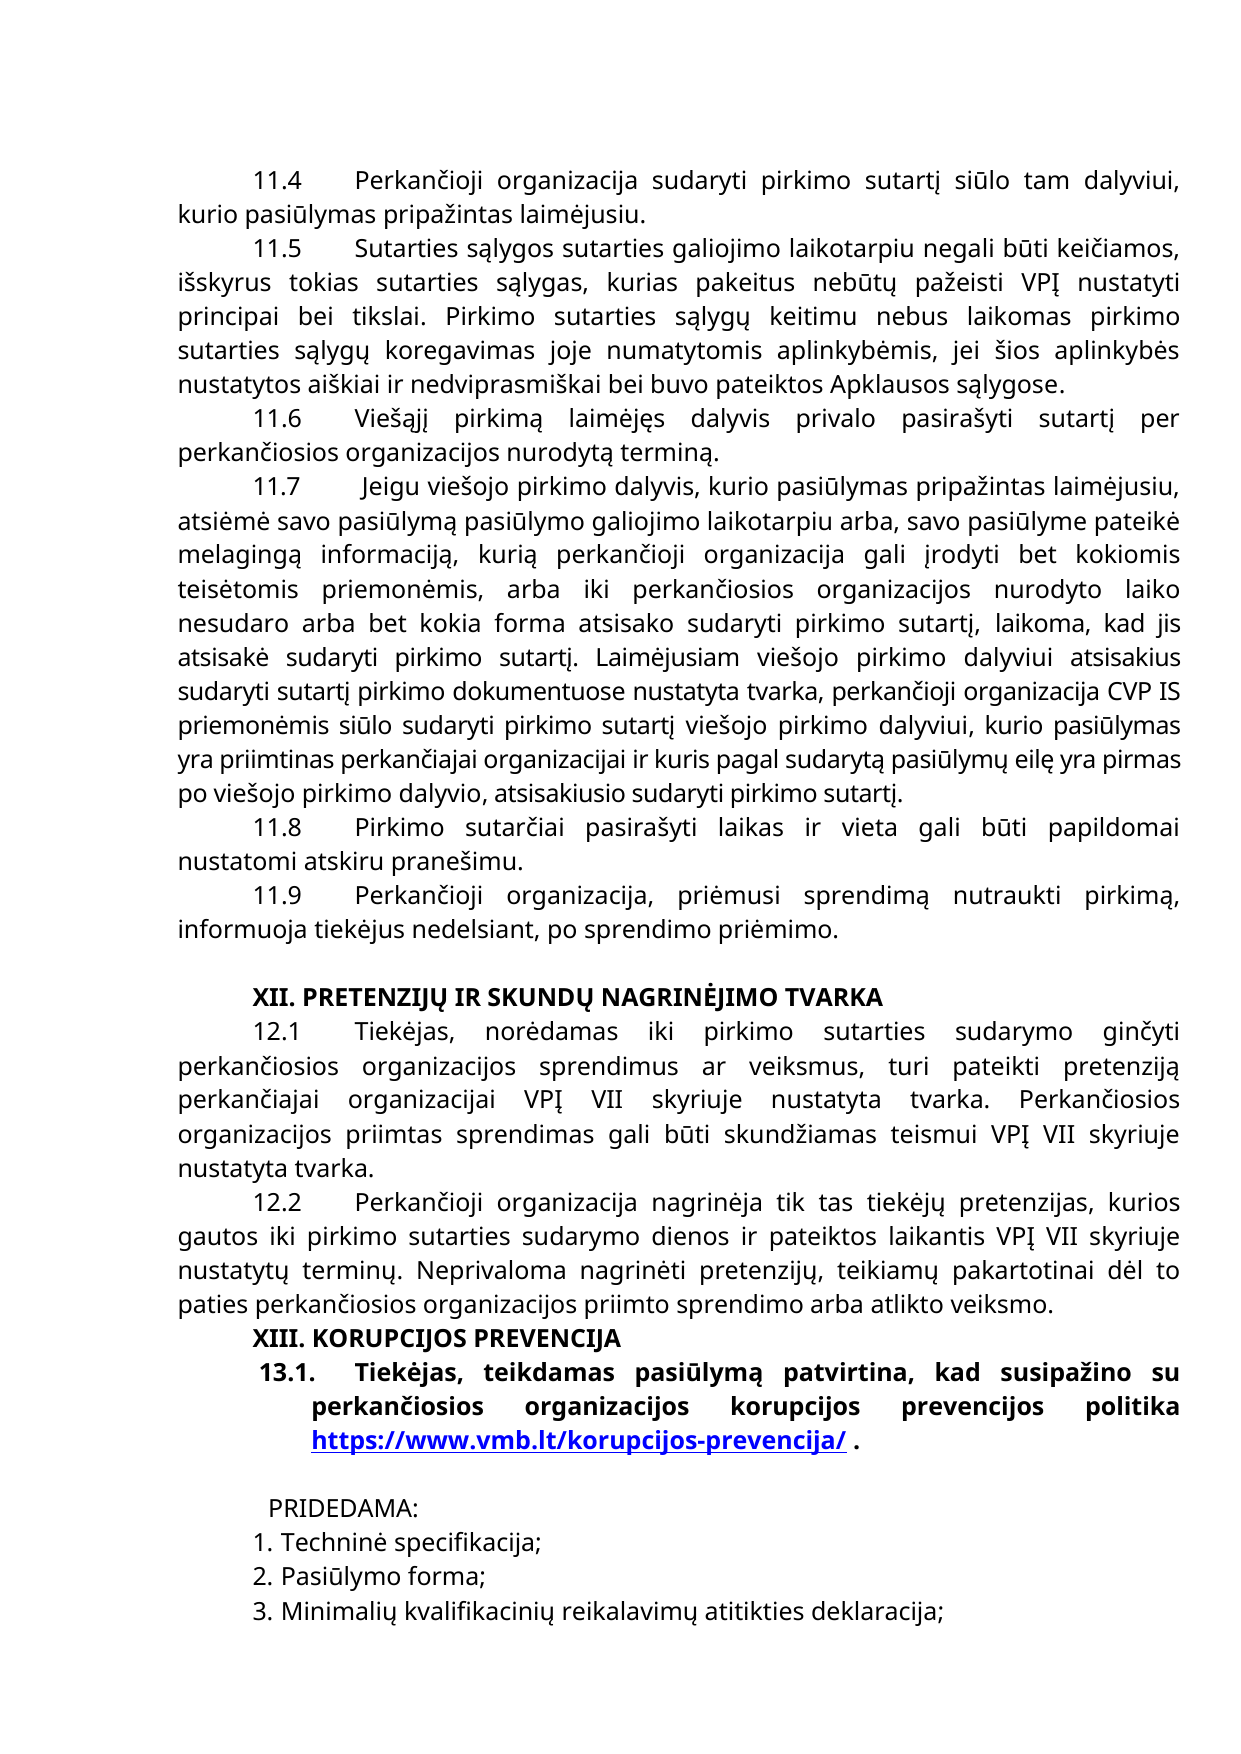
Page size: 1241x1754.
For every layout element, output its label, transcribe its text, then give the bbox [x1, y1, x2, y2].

text XII. PRETENZIJŲ IR SKUNDŲ NAGRINĖJIMO TVARKA [177, 980, 1181, 1014]
list Perkančioji organizacija nagrinėja tik tas tiekėjų pretenzijas, kurios gautos iki pirkimo sutarties sudarymo dienos ir pateiktos laikantis VPĮ VII skyriuje nustatytų terminų. Neprivaloma nagrinėti pretenzijų, teikiamų pakartotinai dėl to paties perkančiosios organizacijos priimto sprendimo arba atlikto veiksmo. [177, 1184, 1181, 1321]
list Pasiūlymo forma; [177, 1559, 1181, 1593]
text XIII. KORUPCIJOS PREVENCIJA [252, 1321, 1181, 1355]
list Tiekėjas, teikdamas pasiūlymą patvirtina, kad susipažino su perkančiosios organizacijos korupcijos prevencijos politika https://www.vmb.lt/korupcijos-prevencija/ . [258, 1355, 1181, 1457]
list Sutarties sąlygos sutarties galiojimo laikotarpiu negali būti keičiamos, išskyrus tokias sutarties sąlygas, kurias pakeitus nebūtų pažeisti VPĮ nustatyti principai bei tikslai. Pirkimo sutarties sąlygų keitimu nebus laikomas pirkimo sutarties sąlygų koregavimas joje numatytomis aplinkybėmis, jei šios aplinkybės nustatytos aiškiai ir nedviprasmiškai bei buvo pateiktos Apklausos sąlygose. [177, 231, 1181, 401]
list Perkančioji organizacija, priėmusi sprendimą nutraukti pirkimą, informuoja tiekėjus nedelsiant, po sprendimo priėmimo. [177, 878, 1181, 946]
list Jeigu viešojo pirkimo dalyvis, kurio pasiūlymas pripažintas laimėjusiu, atsiėmė savo pasiūlymą pasiūlymo galiojimo laikotarpiu arba, savo pasiūlyme pateikė melagingą informaciją, kurią perkančioji organizacija gali įrodyti bet kokiomis teisėtomis priemonėmis, arba iki perkančiosios organizacijos nurodyto laiko nesudaro arba bet kokia forma atsisako sudaryti pirkimo sutartį, laikoma, kad jis atsisakė sudaryti pirkimo sutartį. Laimėjusiam viešojo pirkimo dalyviui atsisakius sudaryti sutartį pirkimo dokumentuose nustatyta tvarka, perkančioji organizacija CVP IS priemonėmis siūlo sudaryti pirkimo sutartį viešojo pirkimo dalyviui, kurio pasiūlymas yra priimtinas perkančiajai organizacijai ir kuris pagal sudarytą pasiūlymų eilę yra pirmas po viešojo pirkimo dalyvio, atsisakiusio sudaryti pirkimo sutartį. [177, 469, 1181, 810]
list Pirkimo sutarčiai pasirašyti laikas ir vieta gali būti papildomai nustatomi atskiru pranešimu. [177, 810, 1181, 878]
list Viešąjį pirkimą laimėjęs dalyvis privalo pasirašyti sutartį per perkančiosios organizacijos nurodytą terminą. [177, 401, 1181, 469]
text PRIDEDAMA: [177, 1491, 1181, 1525]
list Perkančioji organizacija sudaryti pirkimo sutartį siūlo tam dalyviui, kurio pasiūlymas pripažintas laimėjusiu. [177, 162, 1181, 231]
list Tiekėjas, norėdamas iki pirkimo sutarties sudarymo ginčyti perkančiosios organizacijos sprendimus ar veiksmus, turi pateikti pretenziją perkančiajai organizacijai VPĮ VII skyriuje nustatyta tvarka. Perkančiosios organizacijos priimtas sprendimas gali būti skundžiamas teismui VPĮ VII skyriuje nustatyta tvarka. [177, 1014, 1181, 1184]
list Techninė specifikacija; [177, 1525, 1181, 1559]
list Minimalių kvalifikacinių reikalavimų atitikties deklaracija; [177, 1593, 1181, 1627]
